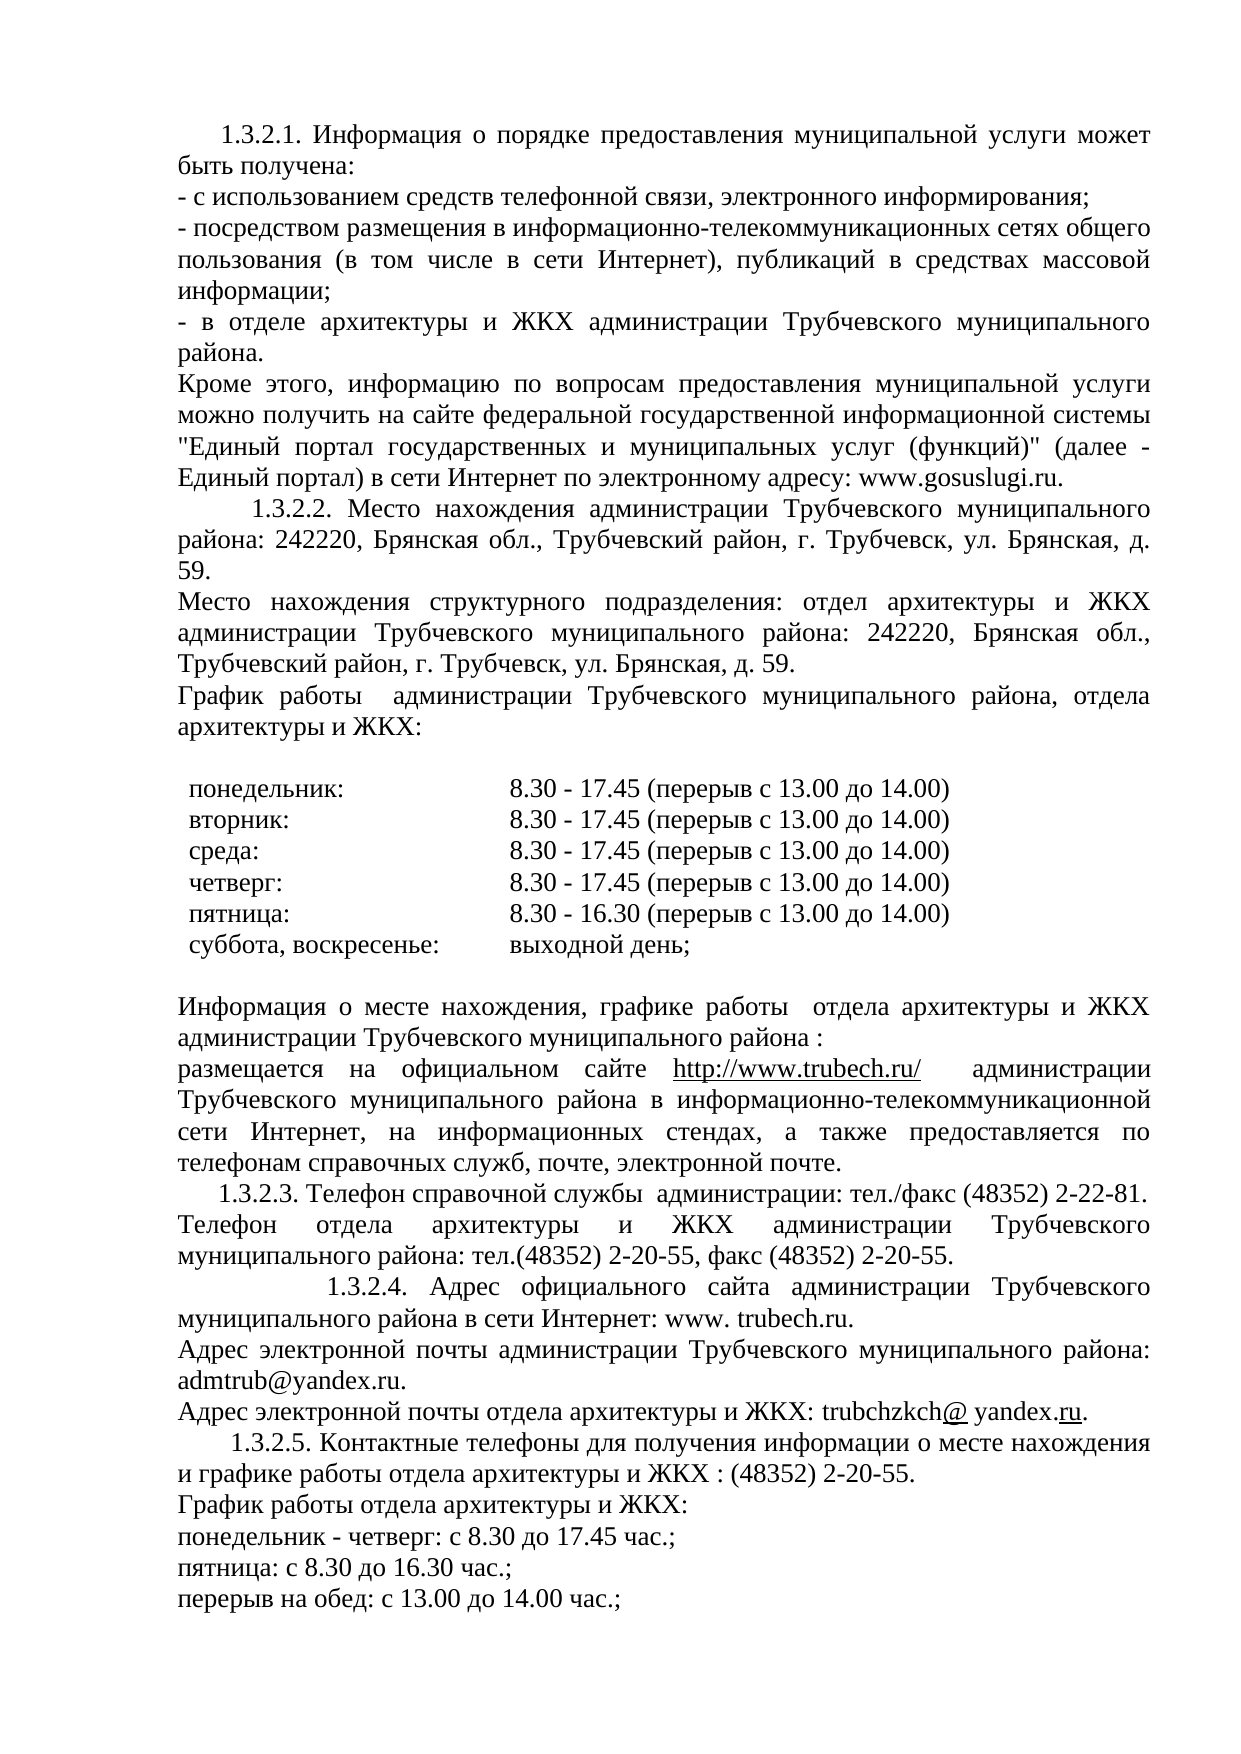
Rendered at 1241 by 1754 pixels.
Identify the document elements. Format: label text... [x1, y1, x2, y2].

text Адрес электронной почты администрации Трубчевского муниципального района: admtrub@yandex.ru. [177, 1333, 1152, 1395]
text размещается на официальном сайте http://www.trubech.ru/ администрации Трубчевского муниципального района в информационно-телекоммуникационной сети Интернет, на информационных стендах, а также предоставляется по телефонам справочных служб, почте, электронной почте. [177, 1052, 1152, 1177]
table_cell четверг: [177, 866, 498, 897]
text - посредством размещения в информационно-телекоммуникационных сетях общего пользования (в том числе в сети Интернет), публикаций в средствах массовой информации; [177, 212, 1152, 305]
text - с использованием средств телефонной связи, электронного информирования; [177, 180, 1152, 212]
text 1.3.2.3. Телефон справочной службы администрации: тел./факс (48352) 2-22-81. [177, 1177, 1152, 1208]
text перерыв на обед: с 13.00 до 14.00 час.; [177, 1582, 1152, 1613]
text Адрес электронной почты отдела архитектуры и ЖКХ: trubchzkch@ yandex.ru. [177, 1395, 1152, 1426]
table_cell 8.30 - 17.45 (перерыв с 13.00 до 14.00) [498, 803, 1227, 834]
text 1.3.2.4. Адрес официального сайта администрации Трубчевского муниципального района в сети Интернет: www. trubech.ru. [177, 1271, 1152, 1333]
text График работы администрации Трубчевского муниципального района, отдела архитектуры и ЖКХ: [177, 679, 1152, 741]
table_cell 8.30 - 17.45 (перерыв с 13.00 до 14.00) [498, 835, 1227, 866]
table_cell выходной день; [498, 928, 1227, 959]
table_cell пятница: [177, 897, 498, 928]
table_header понедельник: [177, 772, 498, 803]
text Телефон отдела архитектуры и ЖКХ администрации Трубчевского муниципального района: тел.(48352) 2-20-55, факс (48352) 2-20-55. [177, 1208, 1152, 1271]
table_cell 8.30 - 17.45 (перерыв с 13.00 до 14.00) [498, 866, 1227, 897]
text График работы отдела архитектуры и ЖКХ: [177, 1488, 1152, 1520]
text пятница: с 8.30 до 16.30 час.; [177, 1551, 1152, 1582]
table_cell вторник: [177, 803, 498, 834]
text 1.3.2.5. Контактные телефоны для получения информации о месте нахождения и графике работы отдела архитектуры и ЖКХ : (48352) 2-20-55. [177, 1426, 1152, 1488]
table_cell 8.30 - 16.30 (перерыв с 13.00 до 14.00) [498, 897, 1227, 928]
text 1.3.2.2. Место нахождения администрации Трубчевского муниципального района: 242220, Брянская обл., Трубчевский район, г. Трубчевск, ул. Брянская, д. 59. [177, 492, 1152, 585]
text Кроме этого, информацию по вопросам предоставления муниципальной услуги можно получить на сайте федеральной государственной информационной системы "Единый портал государственных и муниципальных услуг (функций)" (далее - Единый портал) в сети Интернет по электронному адресу: www.gosuslugi.ru. [177, 367, 1152, 492]
table_header 8.30 - 17.45 (перерыв с 13.00 до 14.00) [498, 772, 1227, 803]
text Информация о месте нахождения, графике работы отдела архитектуры и ЖКХ администрации Трубчевского муниципального района : [177, 990, 1152, 1052]
table_cell суббота, воскресенье: [177, 928, 498, 959]
text 1.3.2.1. Информация о порядке предоставления муниципальной услуги может быть получена: [177, 118, 1152, 180]
text - в отделе архитектуры и ЖКХ администрации Трубчевского муниципального района. [177, 305, 1152, 367]
text Место нахождения структурного подразделения: отдел архитектуры и ЖКХ администрации Трубчевского муниципального района: 242220, Брянская обл., Трубчевский район, г. Трубчевск, ул. Брянская, д. 59. [177, 585, 1152, 679]
table_cell среда: [177, 835, 498, 866]
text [177, 1520, 1152, 1551]
